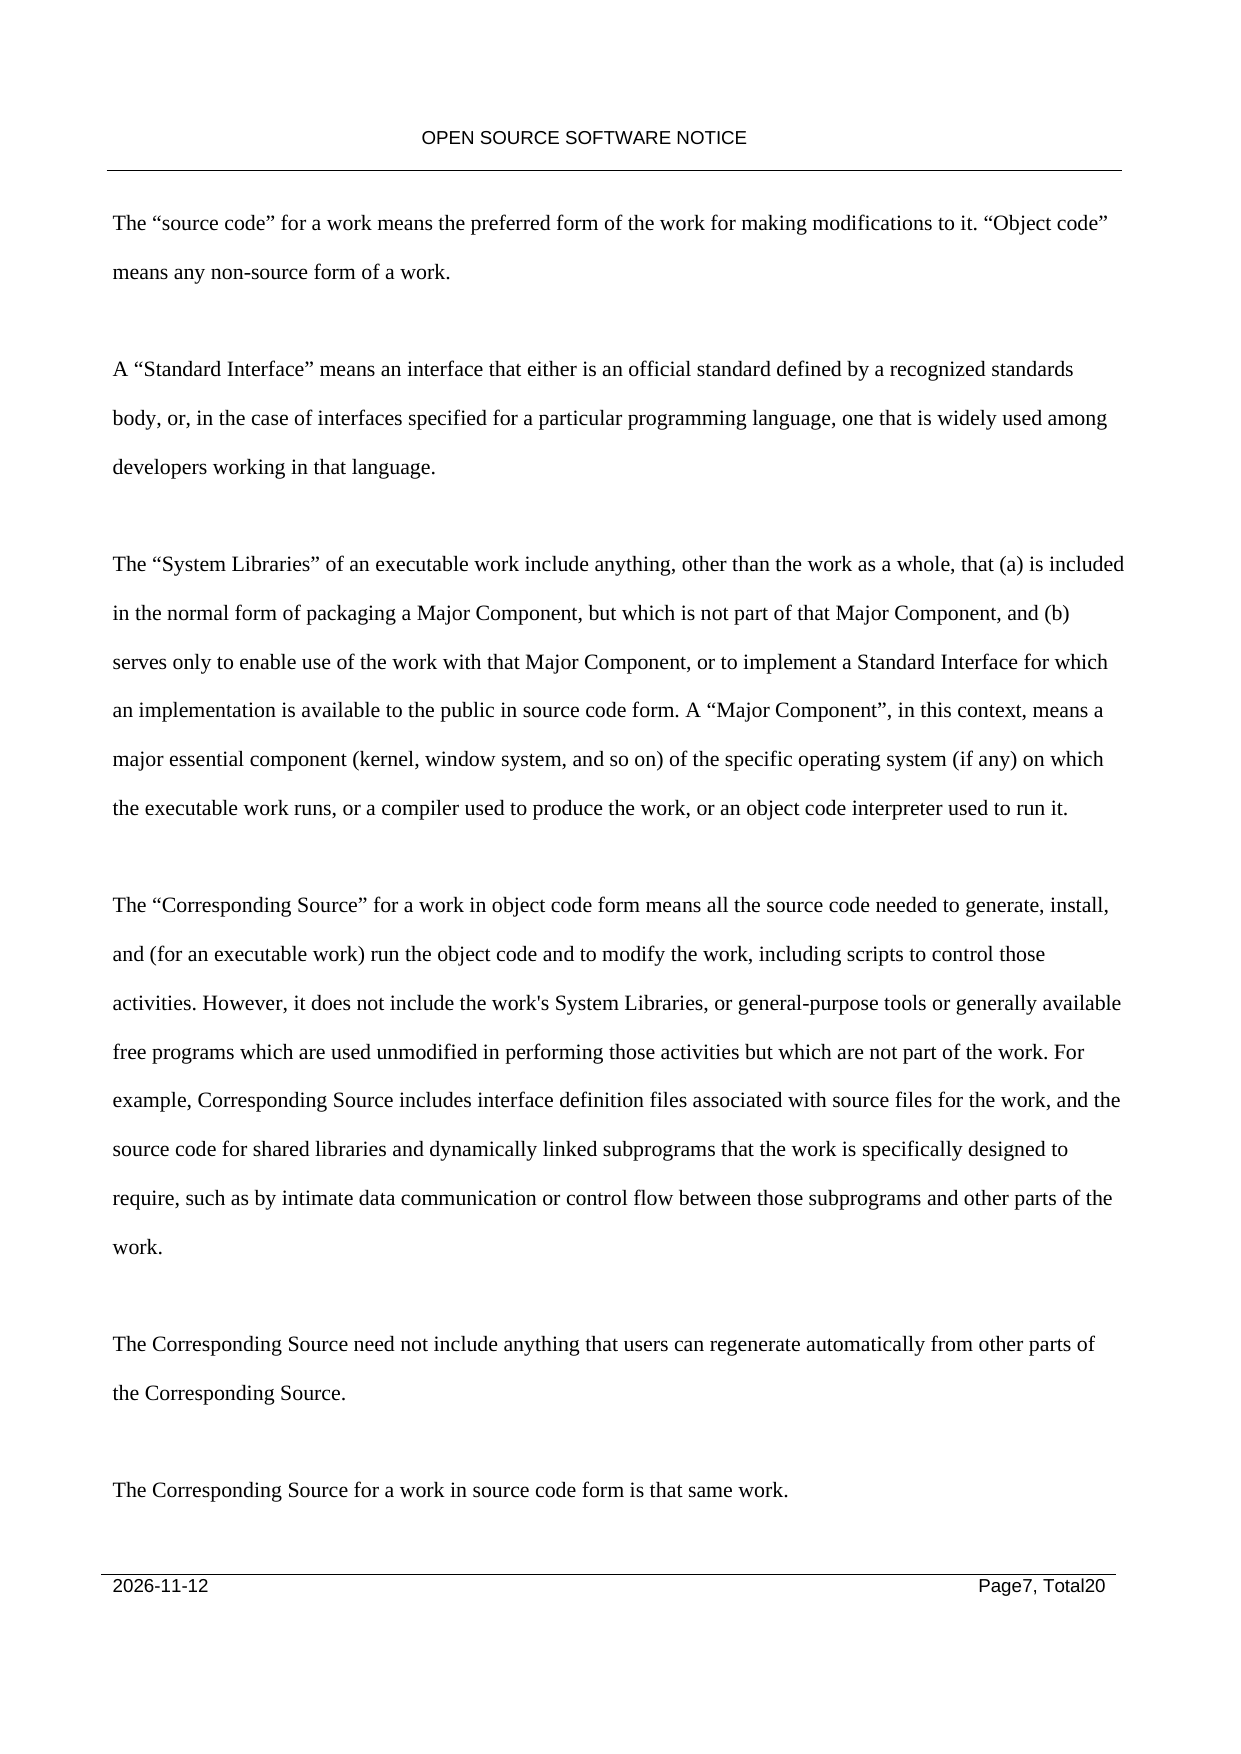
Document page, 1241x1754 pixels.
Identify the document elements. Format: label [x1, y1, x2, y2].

text [112, 206, 1128, 1506]
